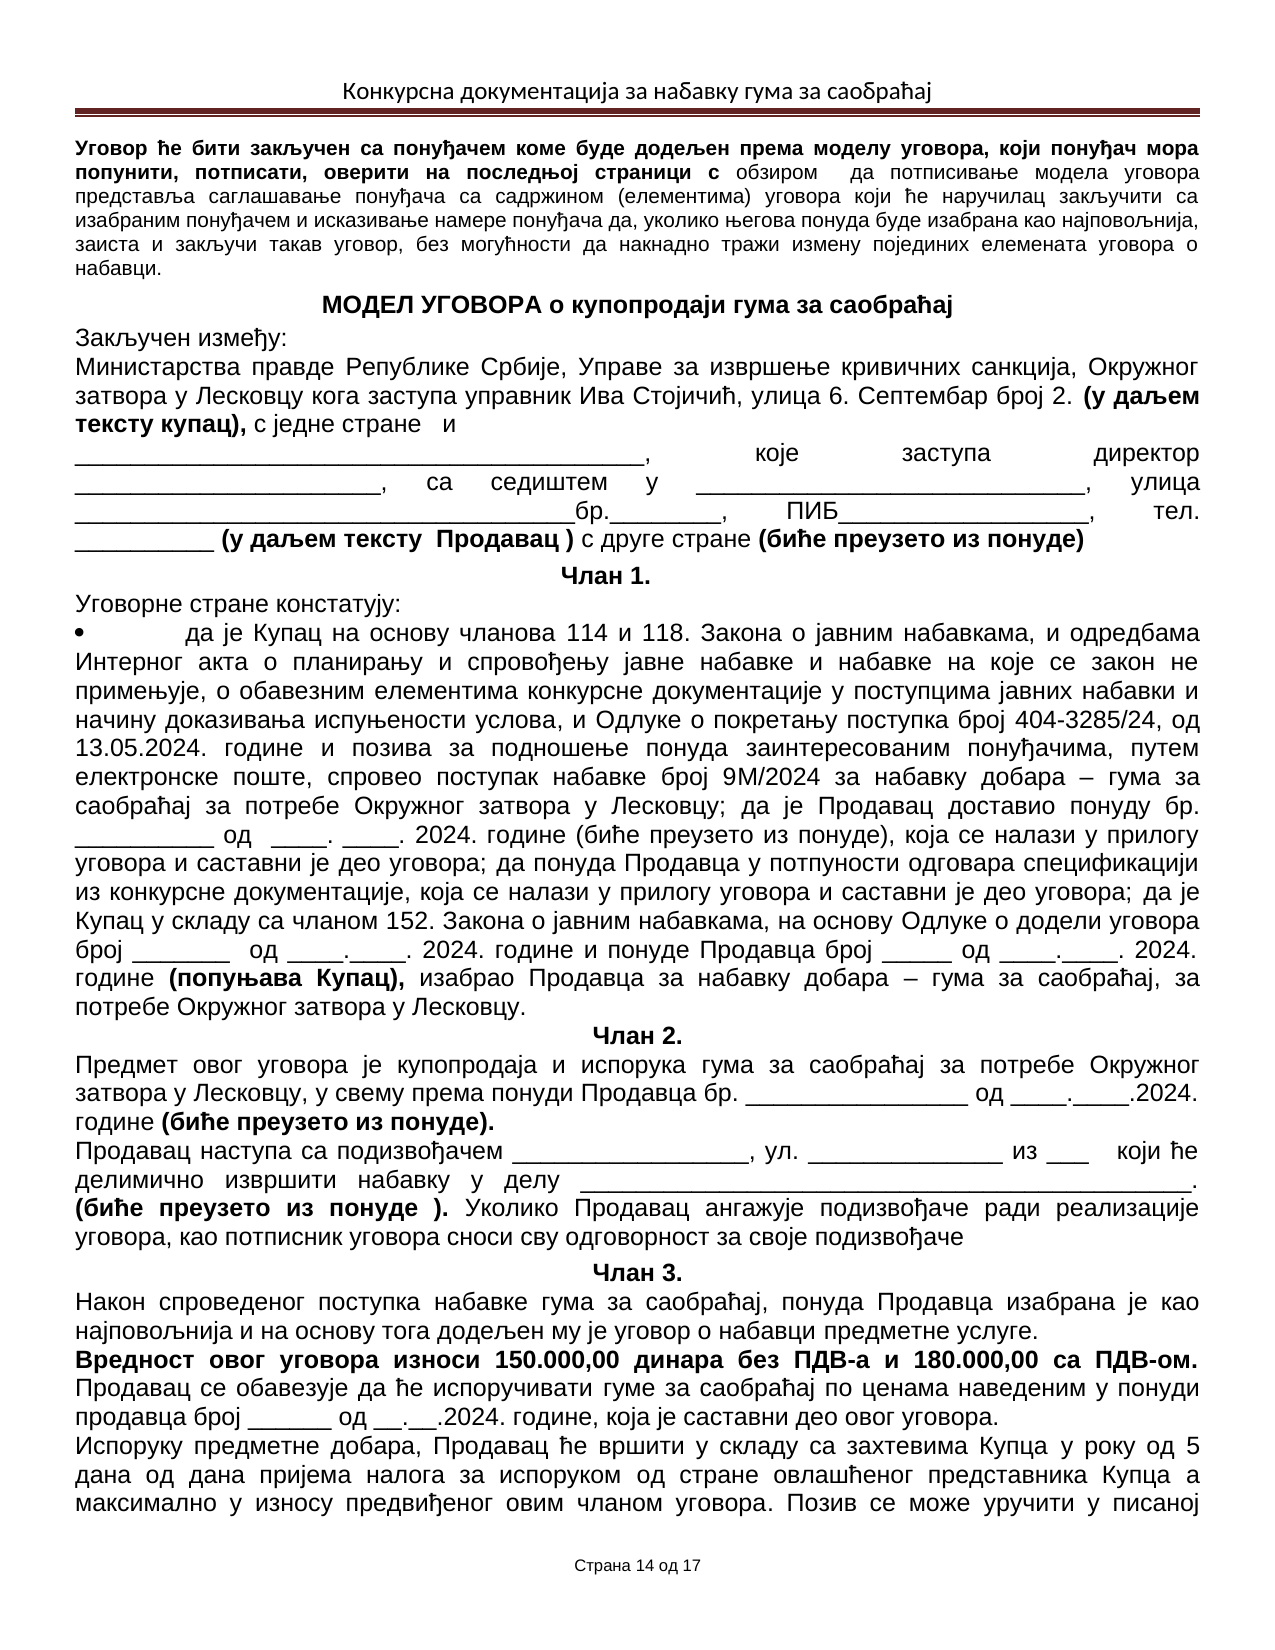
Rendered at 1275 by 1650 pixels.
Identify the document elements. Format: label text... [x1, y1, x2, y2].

text Предмет овог уговора је купопродаја и испорука гума за саобраћај за потребе Окружног затвора у Лесковцу, у свему према понуди Продавца бр. ________________ од ____.____.2024. године (биће преузето из понуде). [75, 1049, 1200, 1136]
text Уговорне стране констатују: [75, 589, 1200, 618]
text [75, 1431, 1200, 1517]
text _________________________________________, које заступа директор ______________________, са седиштем у ____________________________, улица ____________________________________бр.________, ПИБ__________________, тел. __________ (у даљем тексту Продавац ) с друге стране (биће преузето из понуде) [75, 438, 1200, 553]
text Вредност овог уговора износи 150.000,00 динара без ПДВ-а и 180.000,00 са ПДВ-ом. Продавац се обавезује да ће испоручивати гуме за саобраћај по ценама наведеним у понуди продавца број ______ од __.__.2024. године, која је саставни део овог уговора. [75, 1345, 1200, 1431]
text Уговор ће бити закључен са понуђачем коме буде додељен према моделу уговора, који понуђач мора попунити, потписати, оверити на последњој страници с обзиром да потписивање модела уговора представља саглашавање понуђача са садржином (елементима) уговора који ће наручилац закључити са изабраним понуђачем и исказивање намере понуђача да, уколико његова понуда буде изабрана као најповољнија, заиста и закључи такав уговор, без могућности да накнадно тражи измену појединих елемената уговора о набавци. [75, 136, 1200, 280]
text Министарства правде Републике Србије, Управе за извршење кривичних санкција, Окружног затвора у Лесковцу кога заступа управник Ива Стојичић, улица 6. Септембар број 2. (у даљем тексту купац), с једне стране и [75, 352, 1200, 438]
text Члан 3. [75, 1258, 1200, 1287]
text Члан 2. [75, 1021, 1200, 1049]
text МОДЕЛ УГОВОРА о купопродаји гума за саобраћај [75, 289, 1200, 318]
list да је Купац на основу чланова 114 и 118. Закона о јавним набавкама, и одредбама Интерног акта о планирању и спровођењу јавне набавке и набавке на које се закон не примењује, о обавезним елементима конкурсне документације у поступцима јавних набавки и начину доказивања испуњености услова, и Одлуке о покретању поступка број 404-3285/24, од 13.05.2024. године и позива за подношење понуда заинтересованим понуђачима, путем електронске поште, спровео поступак набавке број 9М/2024 за набавку добара – гума за саобраћај за потребе Окружног затвора у Лесковцу; да је Продавац доставио понуду бр. __________ од ____. ____. 2024. године (биће преузето из понуде), која се налази у прилогу уговора и саставни је део уговора; да понуда Продавца у потпуности одговара спецификацији из конкурсне документације, која се налази у прилогу уговора и саставни је део уговора; да је Купац у складу са чланом 152. Закона о јавним набавкама, на основу Одлуке о додели уговора број _______ од ____.____. 2024. године и понуде Продавца број _____ од ____.____. 2024. године (попуњава Купац), изабрао Продавца за набавку добара – гума за саобраћај, за потребе Окружног затвора у Лесковцу. [75, 618, 1200, 1021]
text Закључен између: [75, 323, 1200, 352]
text Продавац наступа са подизвођачем _________________, ул. ______________ из ___ који ће делимично извршити набавку у делу ____________________________________________. (биће преузето из понуде ). Уколико Продавац ангажује подизвођаче ради реализације уговора, као потписник уговора сноси сву одговорност за своје подизвођаче [75, 1136, 1200, 1251]
text Члан 1. [75, 561, 1136, 589]
text Након спроведеног поступка набавке гума за саобраћај, понуда Продавца изабрана је као најповољнија и на основу тога додељен му је уговор о набавци предметне услуге. [75, 1287, 1200, 1345]
